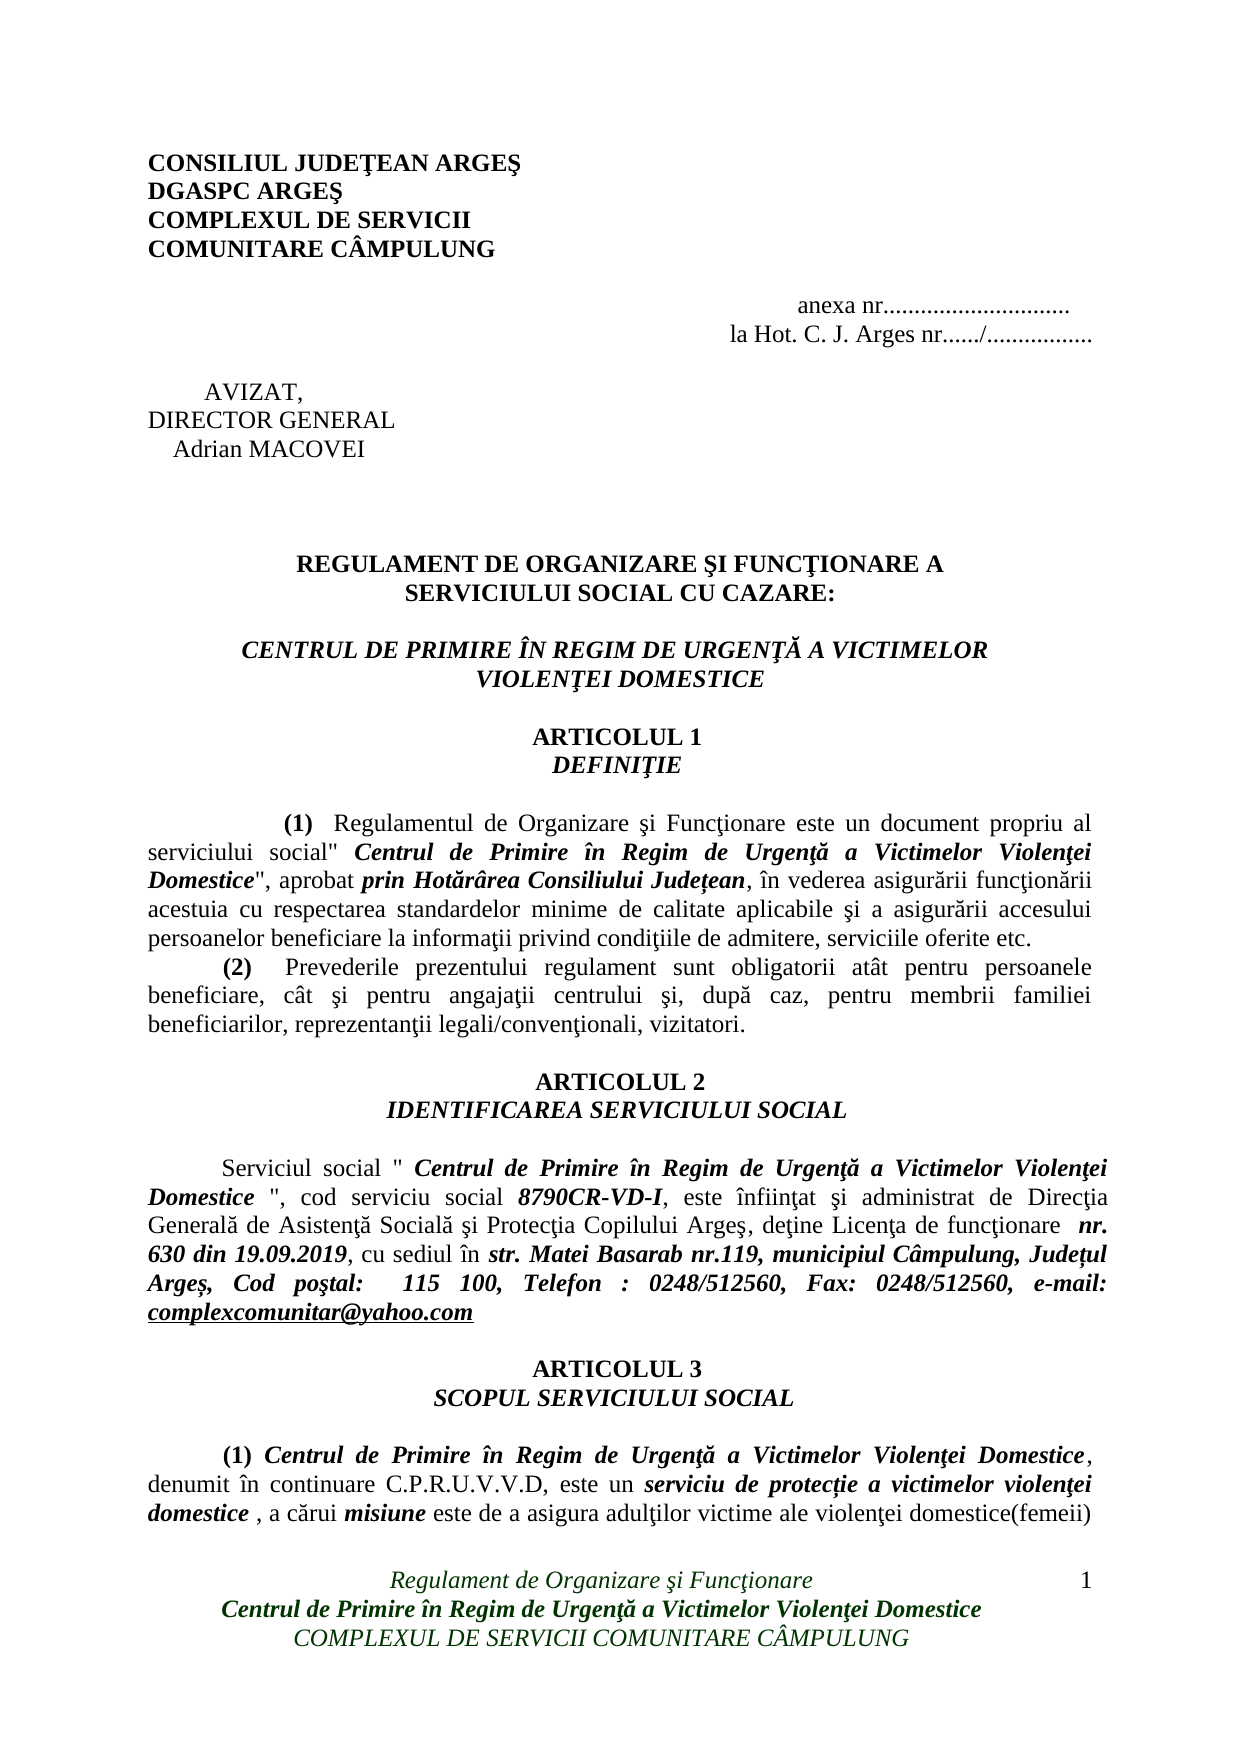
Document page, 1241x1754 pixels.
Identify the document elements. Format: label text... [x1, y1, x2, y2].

text Serviciul social " Centrul de Primire în Regim de Urgenţă a Victimelor Violenţei Domestice ", cod serviciu social 8790CR-VD-I, este înfiinţat şi administrat de Direcţia Generală de Asistenţă Socială şi Protecţia Copilului Argeş, deţine Licenţa de funcţionare nr. 630 din 19.09.2019, cu sediul în str. Matei Basarab nr.119, municipiul Câmpulung, Județul Argeș, Cod poştal: 115 100, Telefon : 0248/512560, Fax: 0248/512560, e-mail: complexcomunitar@yahoo.com [148, 1153, 1108, 1326]
text CENTRUL DE PRIMIRE ÎN REGIM DE URGENŢĂ A VICTIMELOR [148, 636, 1093, 664]
text la Hot. C. J. Arges nr....../................. [148, 319, 1093, 348]
text (2) Prevederile prezentului regulament sunt obligatorii atât pentru persoanele beneficiare, cât şi pentru angajaţii centrului şi, după caz, pentru membrii familiei beneficiarilor, reprezentanţii legali/convenţionali, vizitatori. [148, 952, 1093, 1038]
text Adrian MACOVEI [148, 434, 1093, 463]
text DGASPC ARGEŞ [148, 176, 1093, 205]
text AVIZAT, [148, 377, 1093, 406]
text CONSILIUL JUDEŢEAN ARGEŞ [148, 148, 1093, 176]
text anexa nr.............................. [148, 291, 1093, 319]
text IDENTIFICAREA SERVICIULUI SOCIAL [148, 1096, 1093, 1124]
text SERVICIULUI SOCIAL CU CAZARE: [148, 578, 1093, 607]
text ARTICOLUL 3 SCOPUL SERVICIULUI SOCIAL [148, 1354, 1093, 1412]
text ARTICOLUL 1 DEFINIŢIE [148, 722, 1093, 779]
text VIOLENŢEI DOMESTICE [148, 664, 1093, 693]
text ARTICOLUL 2 [148, 1067, 1093, 1096]
text REGULAMENT DE ORGANIZARE ŞI FUNCŢIONARE A [148, 549, 1093, 578]
text DIRECTOR GENERAL [148, 406, 1093, 434]
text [148, 1441, 1093, 1527]
text (1) Regulamentul de Organizare şi Funcţionare este un document propriu al serviciului social" Centrul de Primire în Regim de Urgenţă a Victimelor Violenţei Domestice", aprobat prin Hotărârea Consiliului Județean, în vederea asigurării funcţionării acestuia cu respectarea standardelor minime de calitate aplicabile şi a asigurării accesului persoanelor beneficiare la informaţii privind condiţiile de admitere, serviciile oferite etc. [148, 779, 1093, 952]
text COMPLEXUL DE SERVICII [148, 205, 1093, 234]
text COMUNITARE CÂMPULUNG [148, 234, 1093, 263]
